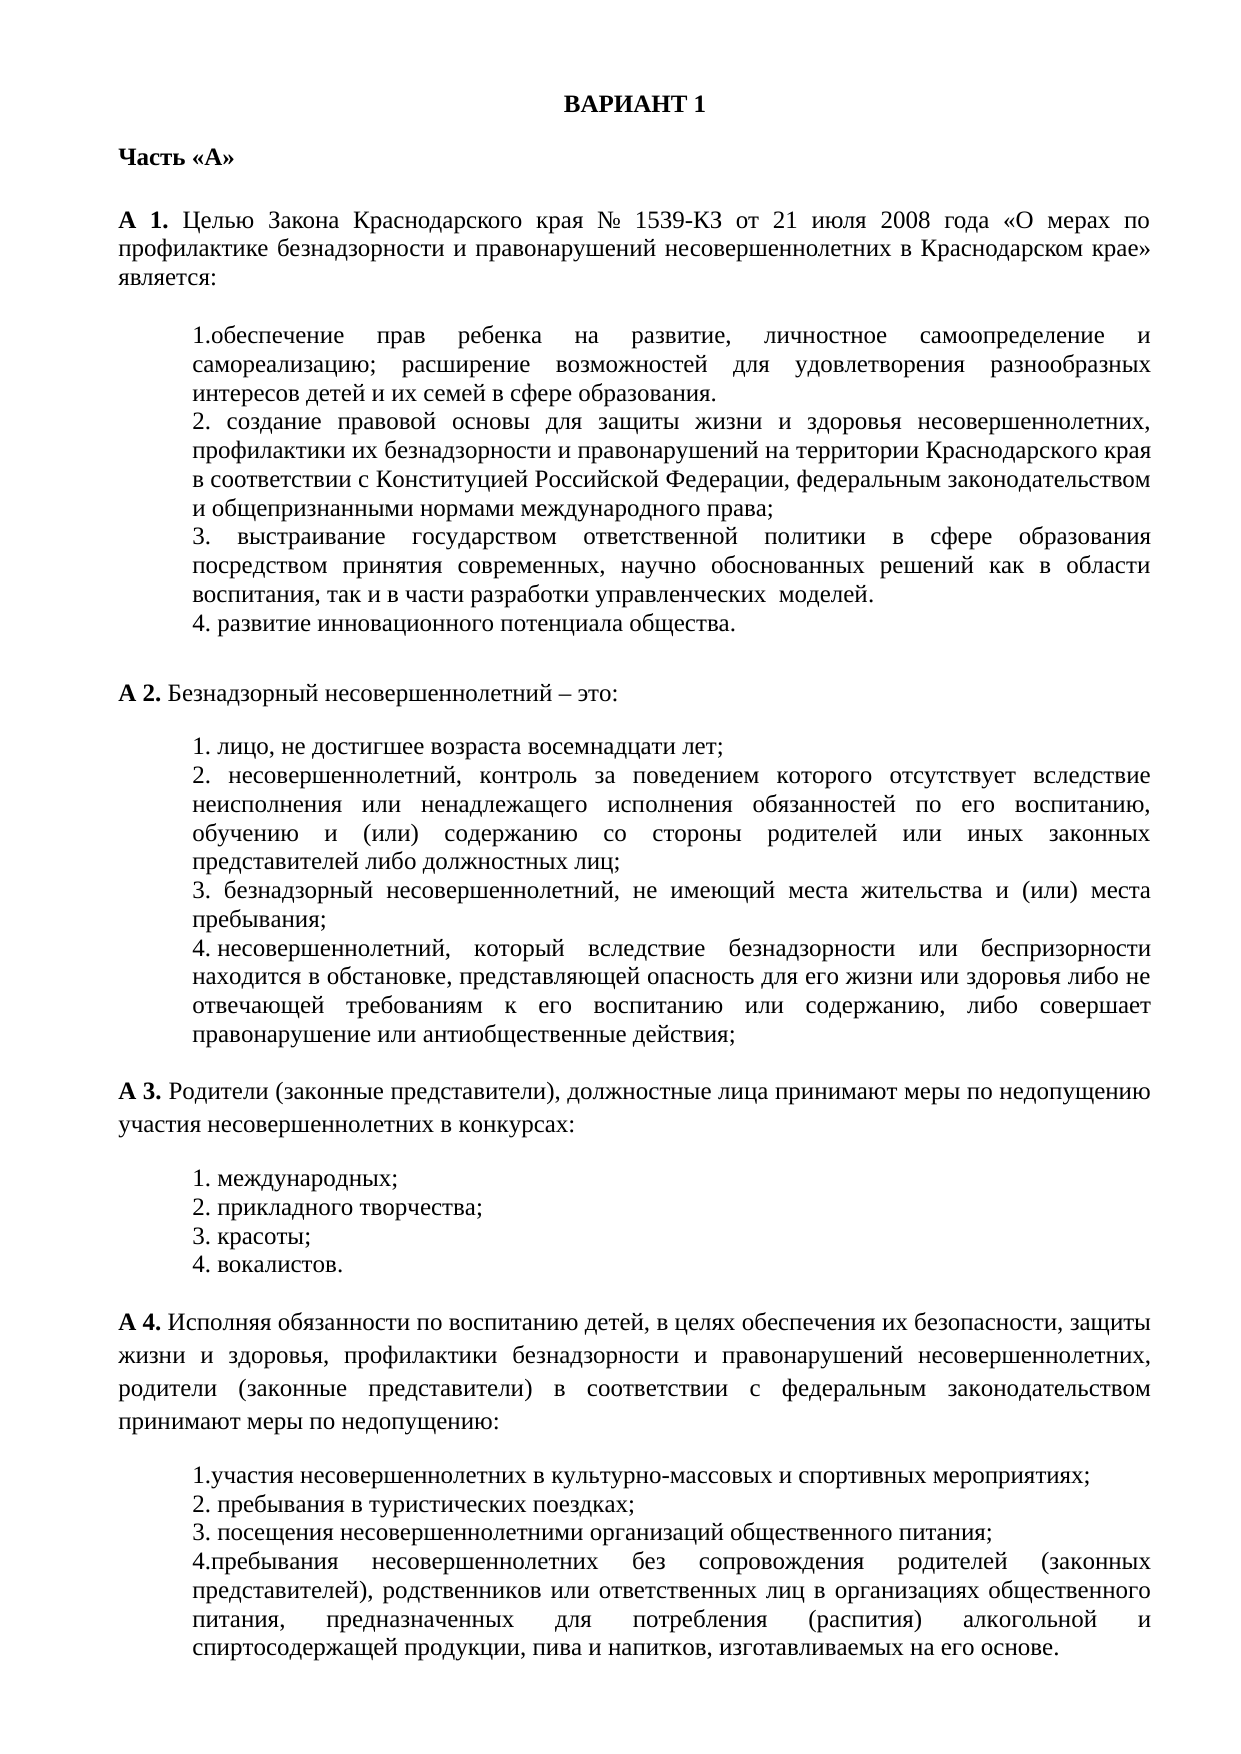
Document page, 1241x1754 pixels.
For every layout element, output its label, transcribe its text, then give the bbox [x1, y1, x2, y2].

text 4. развитие инновационного потенциала общества. [192, 608, 1152, 636]
text 1.участия несовершеннолетних в культурно-массовых и спортивных мероприятиях; [192, 1460, 1152, 1489]
text 1.обеспечение прав ребенка на развитие, личностное самоопределение и самореализацию; расширение возможностей для удовлетворения разнообразных интересов детей и их семей в сфере образования. [192, 320, 1152, 406]
text 3. красоты; [192, 1221, 1152, 1249]
text 1. лицо, не достигшее возраста восемнадцати лет; [192, 731, 1152, 760]
text 4. вокалистов. [192, 1249, 1152, 1278]
text 2. несовершеннолетний, контроль за поведением которого отсутствует вследствие неисполнения или ненадлежащего исполнения обязанностей по его воспитанию, обучению и (или) содержанию со стороны родителей или иных законных представителей либо должностных лиц; [192, 760, 1152, 875]
text 3. выстраивание государством ответственной политики в сфере образования посредством принятия современных, научно обоснованных решений как в области воспитания, так и в части разработки управленческих моделей. [192, 521, 1152, 608]
text 4. несовершеннолетний, который вследствие безнадзорности или беспризорности находится в обстановке, представляющей опасность для его жизни или здоровья либо не отвечающей требованиям к его воспитанию или содержанию, либо совершает правонарушение или антиобщественные действия; [192, 933, 1152, 1048]
text 4.пребывания несовершеннолетних без сопровождения родителей (законных представителей), родственников или ответственных лиц в организациях общественного питания, предназначенных для потребления (распития) алкогольной и спиртосодержащей продукции, пива и напитков, изготавливаемых на его основе. [192, 1546, 1152, 1661]
text Часть «А» [118, 142, 1152, 171]
text 2. прикладного творчества; [192, 1192, 1152, 1221]
text 3. безнадзорный несовершеннолетний, не имеющий места жительства и (или) места пребывания; [192, 875, 1152, 933]
text А 4. Исполняя обязанности по воспитанию детей, в целях обеспечения их безопасности, защиты жизни и здоровья, профилактики безнадзорности и правонарушений несовершеннолетних, родители (законные представители) в соответствии с федеральным законодательством принимают меры по недопущению: [118, 1307, 1152, 1435]
text 1. международных; [192, 1163, 1152, 1192]
text 3. посещения несовершеннолетними организаций общественного питания; [192, 1517, 1152, 1546]
text 2. пребывания в туристических поездках; [192, 1489, 1152, 1517]
text А 3. Родители (законные представители), должностные лица принимают меры по недопущению участия несовершеннолетних в конкурсах: [118, 1076, 1152, 1138]
text 2. создание правовой основы для защиты жизни и здоровья несовершеннолетних, профилактики их безнадзорности и правонарушений на территории Краснодарского края в соответствии с Конституцией Российской Федерации, федеральным законодательством и общепризнанными нормами международного права; [192, 406, 1152, 521]
text А 1. Целью Закона Краснодарского края № 1539-КЗ от 21 июля 2008 года «О мерах по профилактике безнадзорности и правонарушений несовершеннолетних в Краснодарском крае» является: [118, 205, 1152, 291]
text А 2. Безнадзорный несовершеннолетний – это: [118, 678, 1152, 706]
text ВАРИАНТ 1 [118, 89, 1152, 117]
